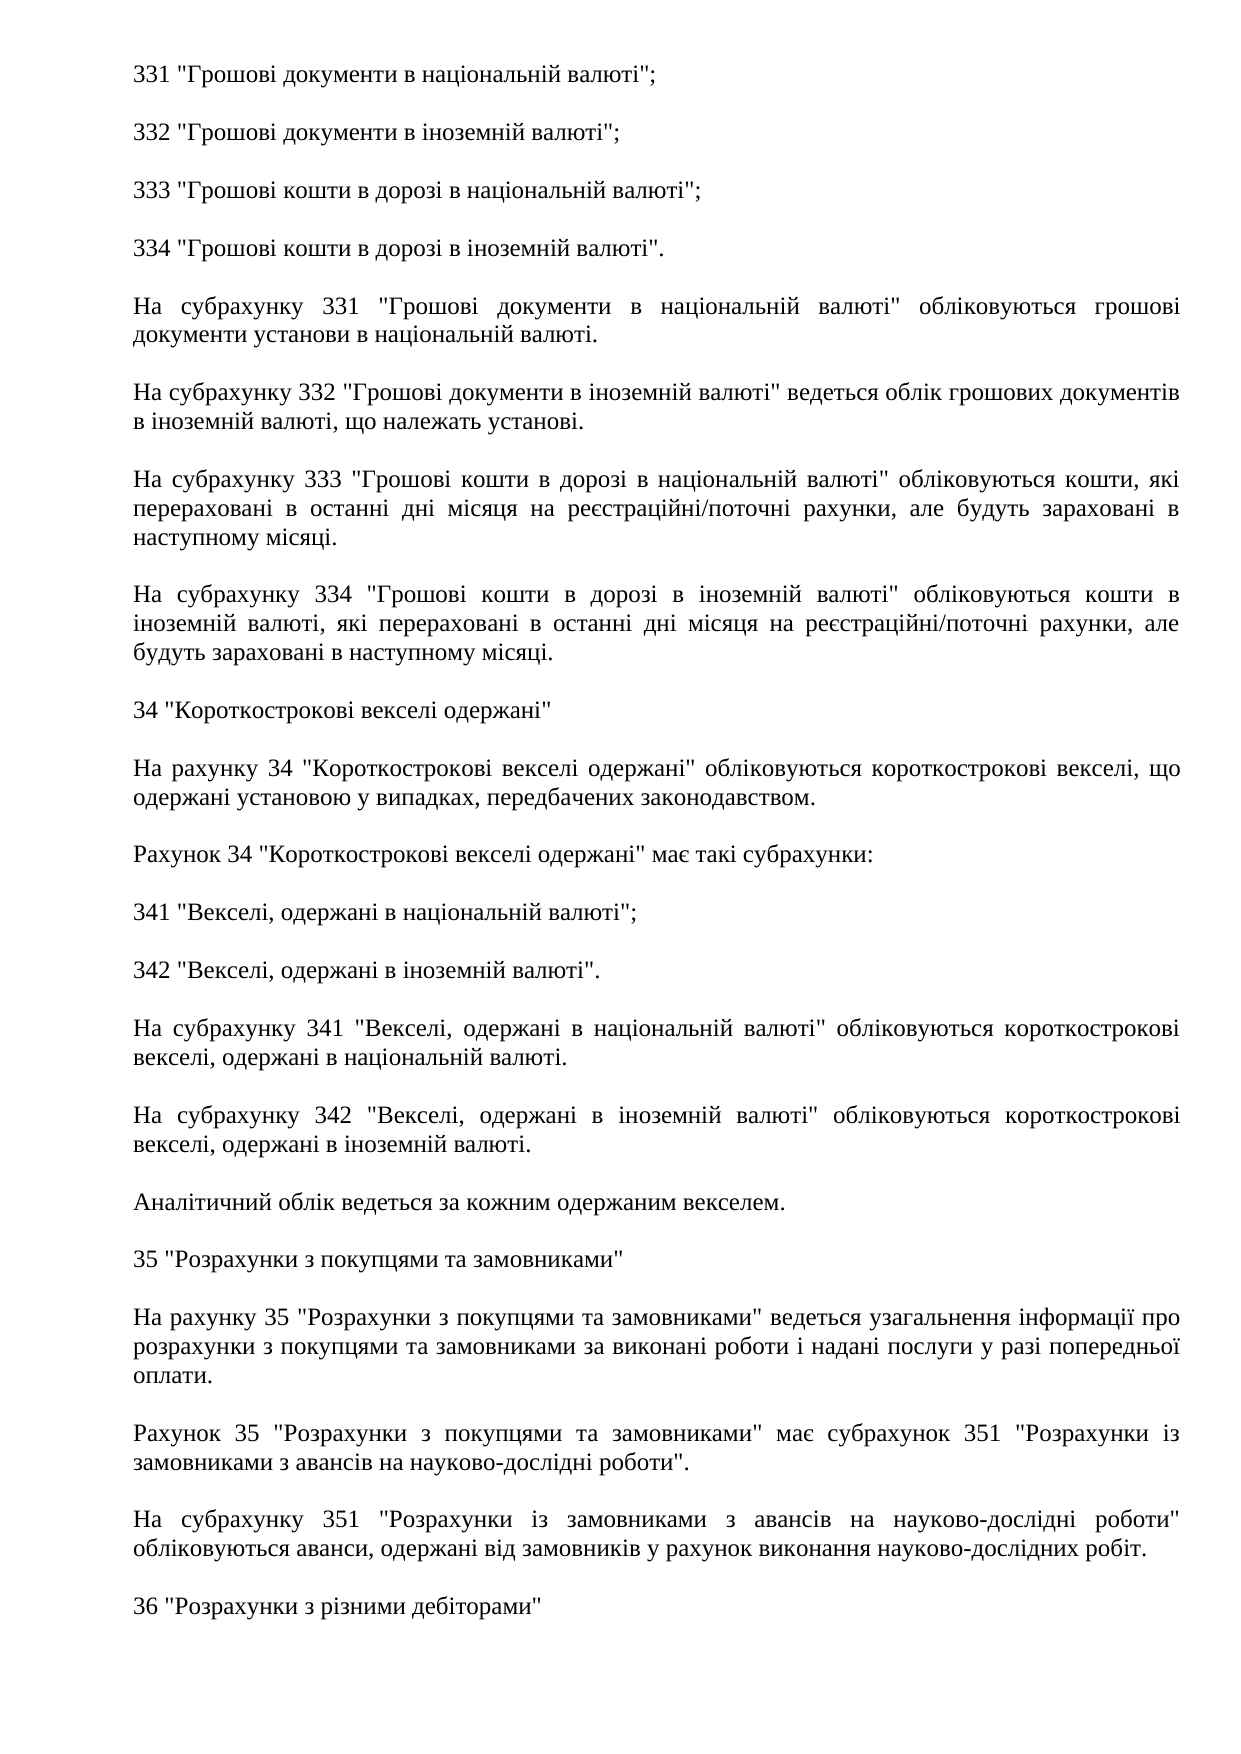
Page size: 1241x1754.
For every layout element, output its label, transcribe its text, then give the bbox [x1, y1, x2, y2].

text 342 "Векселі, одержані в іноземній валюті". [133, 955, 1181, 984]
text 36 "Розрахунки з різними дебіторами" [133, 1591, 1181, 1620]
text На субрахунку 342 "Векселі, одержані в іноземній валюті" обліковуються короткострокові векселі, одержані в іноземній валюті. [133, 1100, 1181, 1157]
text Рахунок 34 "Короткострокові векселі одержані" має такі субрахунки: [133, 839, 1181, 868]
text На субрахунку 333 "Грошові кошти в дорозі в національній валюті" обліковуються кошти, які перераховані в останні дні місяця на реєстраційні/поточні рахунки, але будуть зараховані в наступному місяці. [133, 464, 1181, 550]
text 35 "Розрахунки з покупцями та замовниками" [133, 1244, 1181, 1273]
text На субрахунку 351 "Розрахунки із замовниками з авансів на науково-дослідні роботи" обліковуються аванси, одержані від замовників у рахунок виконання науково-дослідних робіт. [133, 1504, 1181, 1562]
text На субрахунку 332 "Грошові документи в іноземній валюті" ведеться облік грошових документів в іноземній валюті, що належать установі. [133, 377, 1181, 435]
text 333 "Грошові кошти в дорозі в національній валюті"; [133, 175, 1181, 204]
text На рахунку 34 "Короткострокові векселі одержані" обліковуються короткострокові векселі, що одержані установою у випадках, передбачених законодавством. [133, 753, 1181, 810]
text 331 "Грошові документи в національній валюті"; [133, 59, 1181, 88]
text На субрахунку 331 "Грошові документи в національній валюті" обліковуються грошові документи установи в національній валюті. [133, 291, 1181, 348]
text 341 "Векселі, одержані в національній валюті"; [133, 897, 1181, 926]
text Рахунок 35 "Розрахунки з покупцями та замовниками" має субрахунок 351 "Розрахунки із замовниками з авансів на науково-дослідні роботи". [133, 1418, 1181, 1475]
text Аналітичний облік ведеться за кожним одержаним векселем. [133, 1187, 1181, 1215]
text 332 "Грошові документи в іноземній валюті"; [133, 117, 1181, 146]
text На рахунку 35 "Розрахунки з покупцями та замовниками" ведеться узагальнення інформації про розрахунки з покупцями та замовниками за виконані роботи і надані послуги у разі попередньої оплати. [133, 1302, 1181, 1389]
text На субрахунку 341 "Векселі, одержані в національній валюті" обліковуються короткострокові векселі, одержані в національній валюті. [133, 1013, 1181, 1071]
text На субрахунку 334 "Грошові кошти в дорозі в іноземній валюті" обліковуються кошти в іноземній валюті, які перераховані в останні дні місяця на реєстраційні/поточні рахунки, але будуть зараховані в наступному місяці. [133, 579, 1181, 666]
text 34 "Короткострокові векселі одержані" [133, 695, 1181, 724]
text 334 "Грошові кошти в дорозі в іноземній валюті". [133, 233, 1181, 262]
